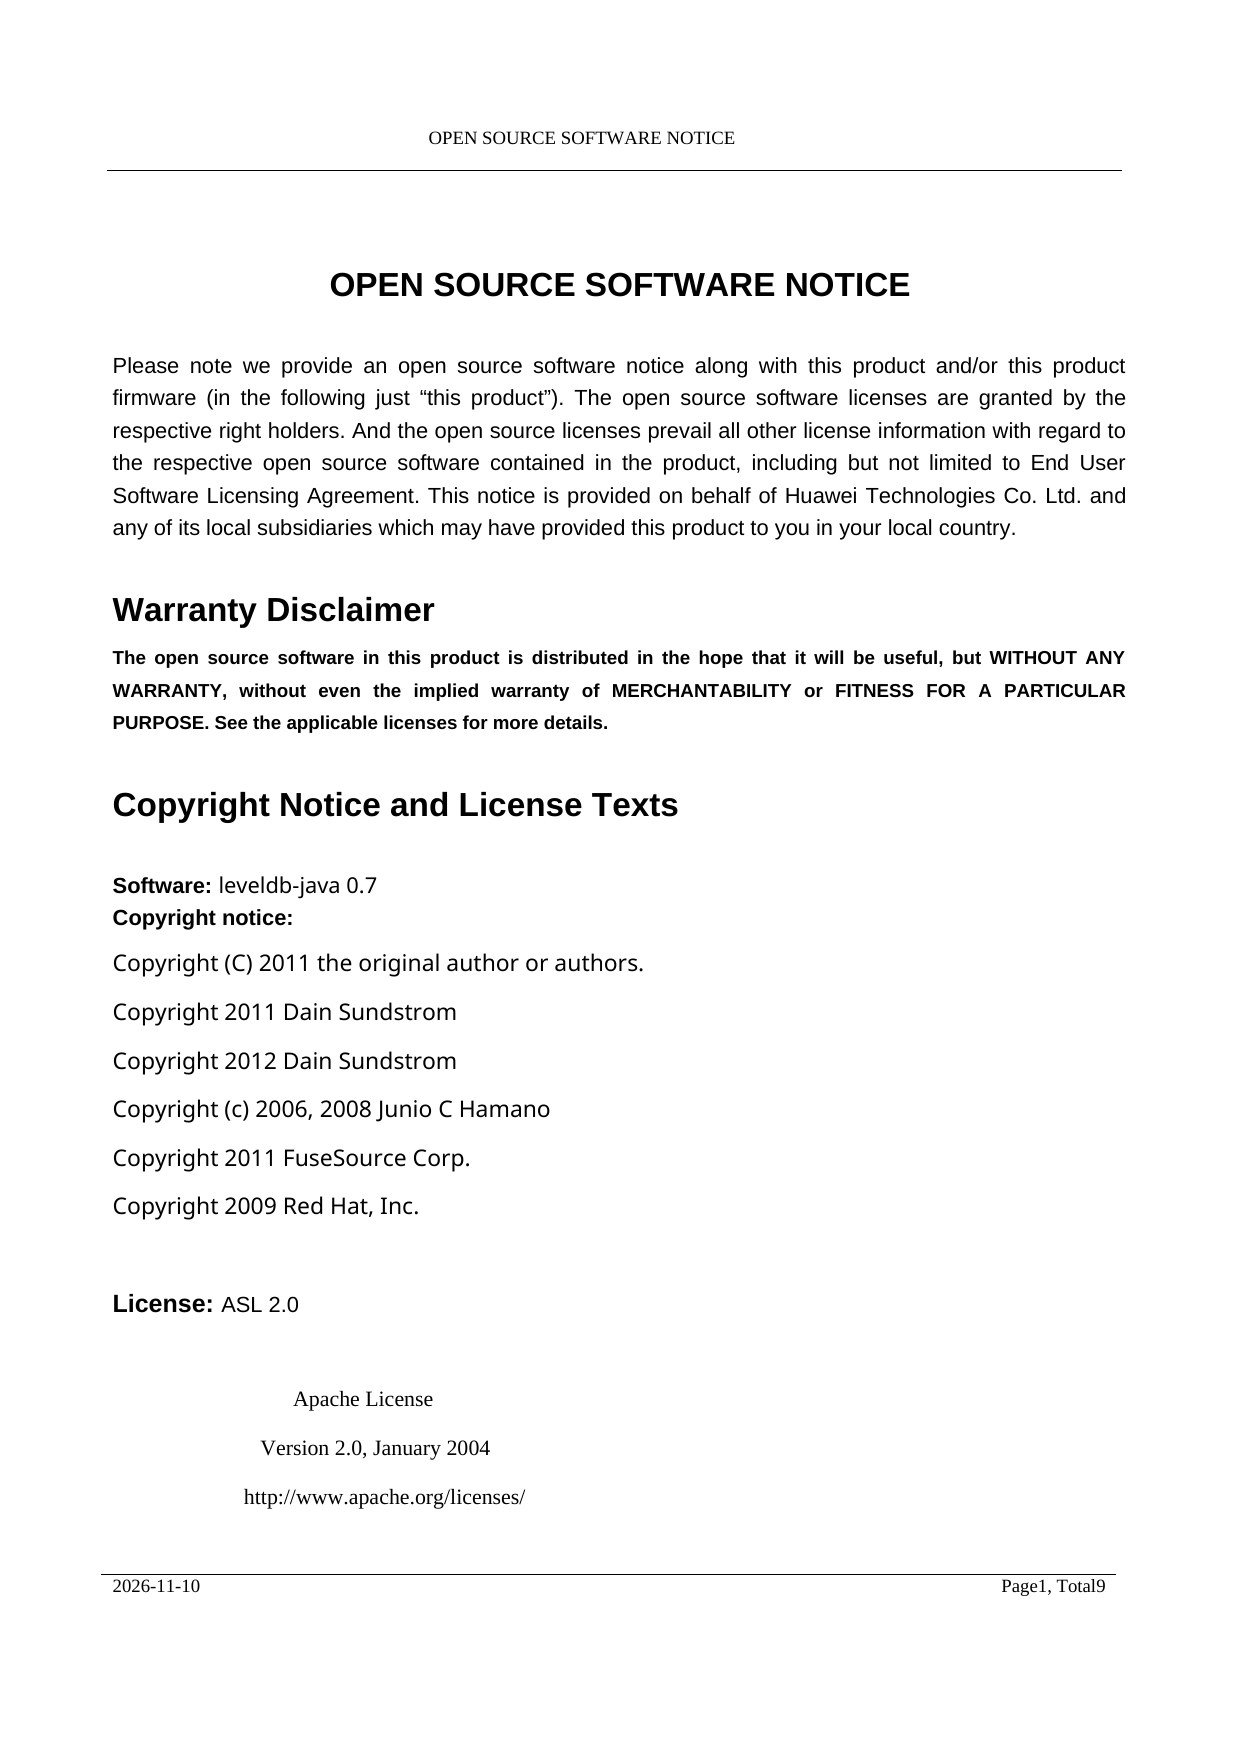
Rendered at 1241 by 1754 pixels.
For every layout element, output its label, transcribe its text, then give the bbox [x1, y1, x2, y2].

text License: ASL 2.0 [112, 1287, 1128, 1320]
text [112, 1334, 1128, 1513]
text The open source software in this product is distributed in the hope that it will be useful, but WITHOUT ANY WARRANTY, without even the implied warranty of MERCHANTABILITY or FITNESS FOR A PARTICULAR PURPOSE. See the applicable licenses for more details. [112, 641, 1128, 739]
text Copyright Notice and License Texts [112, 771, 1128, 836]
text OPEN SOURCE SOFTWARE NOTICE [112, 251, 1128, 316]
text Copyright notice: [112, 901, 1128, 934]
text Copyright 2009 Red Hat, Inc. [112, 1190, 1128, 1271]
text Copyright (C) 2011 the original author or authors. Copyright 2011 Dain Sundstrom Copyright 2012 Dain Sundstrom Copyright (c) 2006, 2008 Junio C Hamano Copyright 2011 FuseSource Corp. [112, 947, 1128, 1174]
text Warranty Disclaimer [112, 576, 1128, 641]
text Please note we provide an open source software notice along with this product and/or this product firmware (in the following just “this product”). The open source software licenses are granted by the respective right holders. And the open source licenses prevail all other license information with regard to the respective open source software contained in the product, including but not limited to End User Software Licensing Agreement. This notice is provided on behalf of Huawei Technologies Co. Ltd. and any of its local subsidiaries which may have provided this product to you in your local country. [112, 349, 1128, 544]
text Software: leveldb-java 0.7 [112, 869, 1128, 901]
